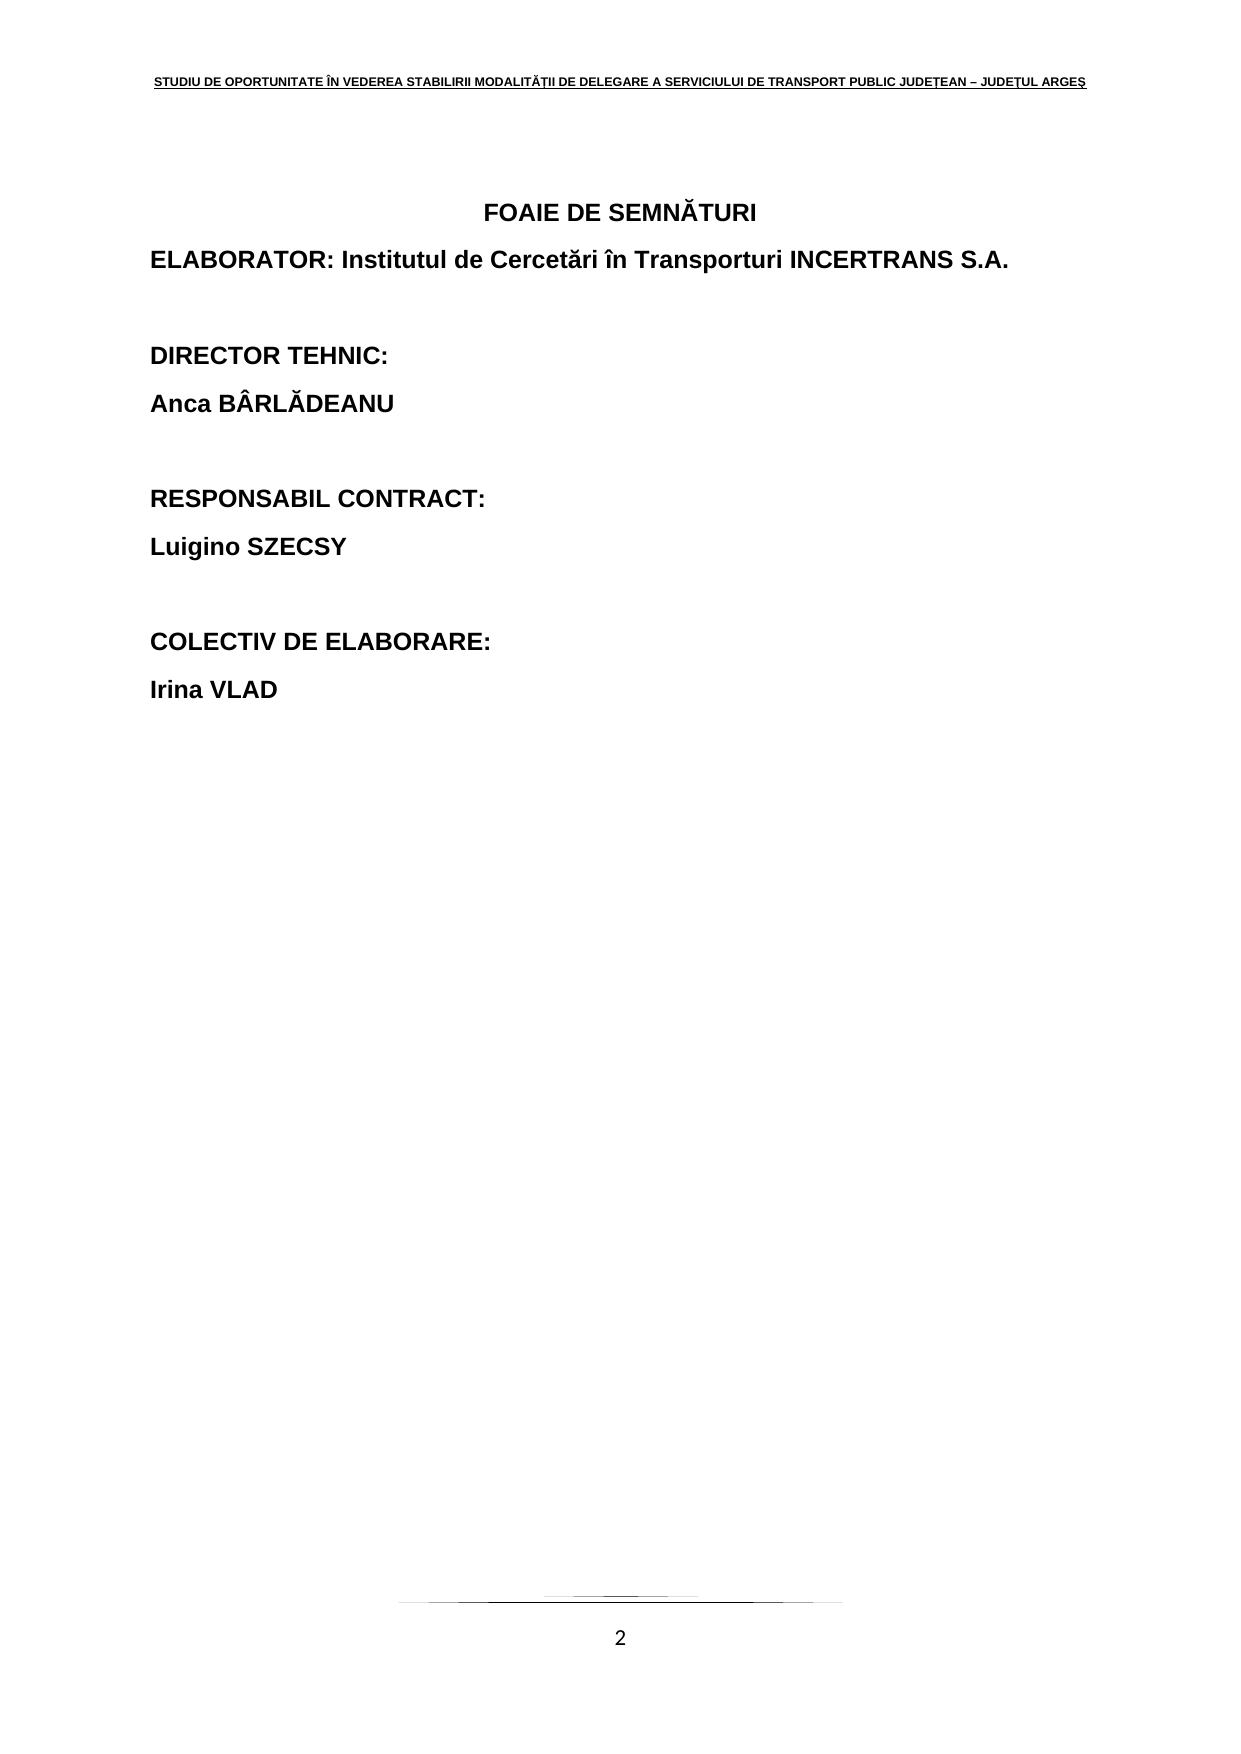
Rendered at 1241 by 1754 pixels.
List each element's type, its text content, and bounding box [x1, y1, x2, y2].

text ELABORATOR: Institutul de Cercetări în Transporturi INCERTRANS S.A. [150, 245, 1090, 274]
text COLECTIV DE ELABORARE: [150, 627, 1090, 656]
text Luigino SZECSY [150, 532, 1090, 560]
text FOAIE DE SEMNĂTURI [150, 198, 1090, 226]
text DIRECTOR TEHNIC: [150, 341, 1090, 369]
text Anca BÂRLĂDEANU [150, 388, 1090, 417]
text Irina VLAD [150, 675, 1090, 703]
text RESPONSABIL CONTRACT: [150, 484, 1090, 513]
